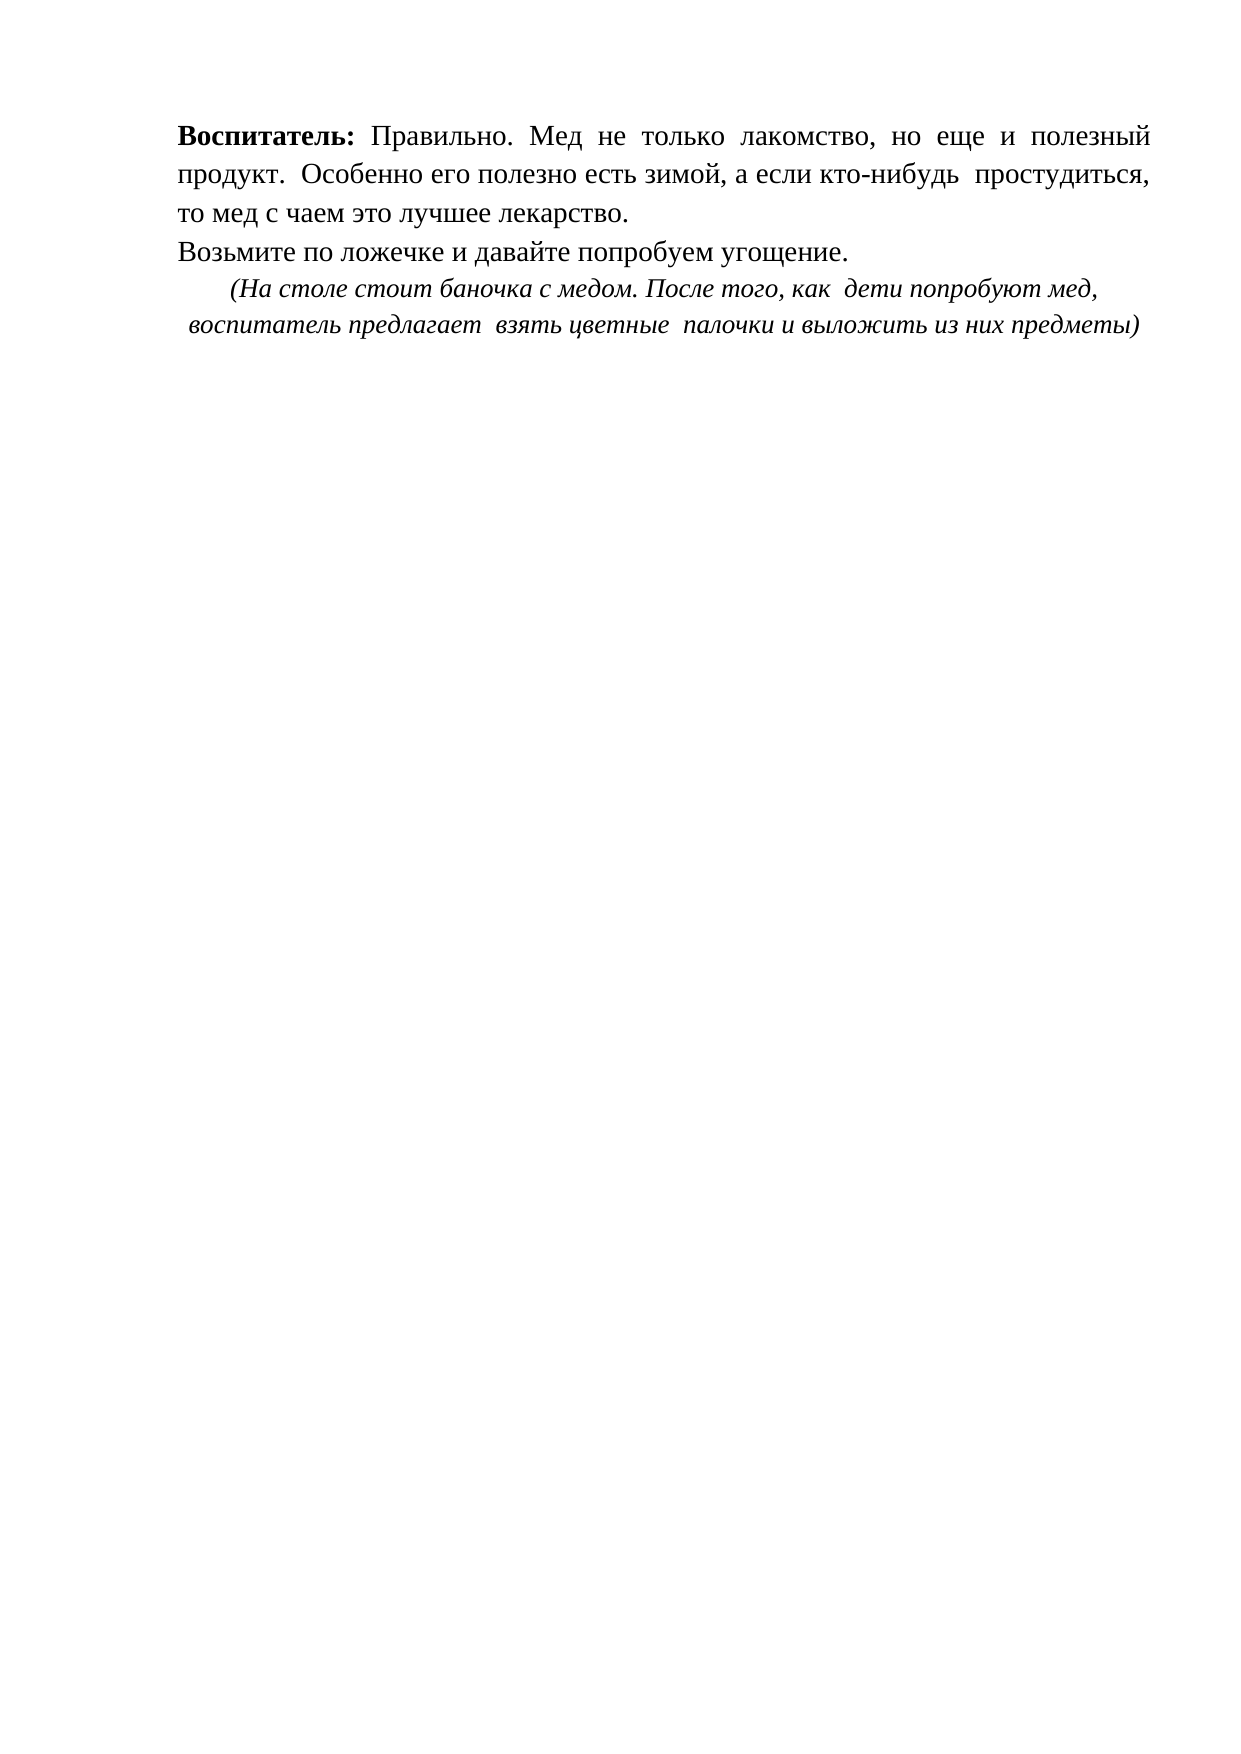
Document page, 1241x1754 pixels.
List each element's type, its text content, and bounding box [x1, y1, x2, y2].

text (На столе стоит баночка с медом. После того, как дети попробуют мед, воспитатель предлагает взять цветные палочки и выложить из них предметы) [177, 272, 1152, 339]
text Воспитатель: Правильно. Мед не только лакомство, но еще и полезный продукт. Особенно его полезно есть зимой, а если кто-нибудь простудиться, то мед с чаем это лучшее лекарство. [177, 118, 1152, 229]
text Возьмите по ложечке и давайте попробуем угощение. [177, 234, 1152, 267]
